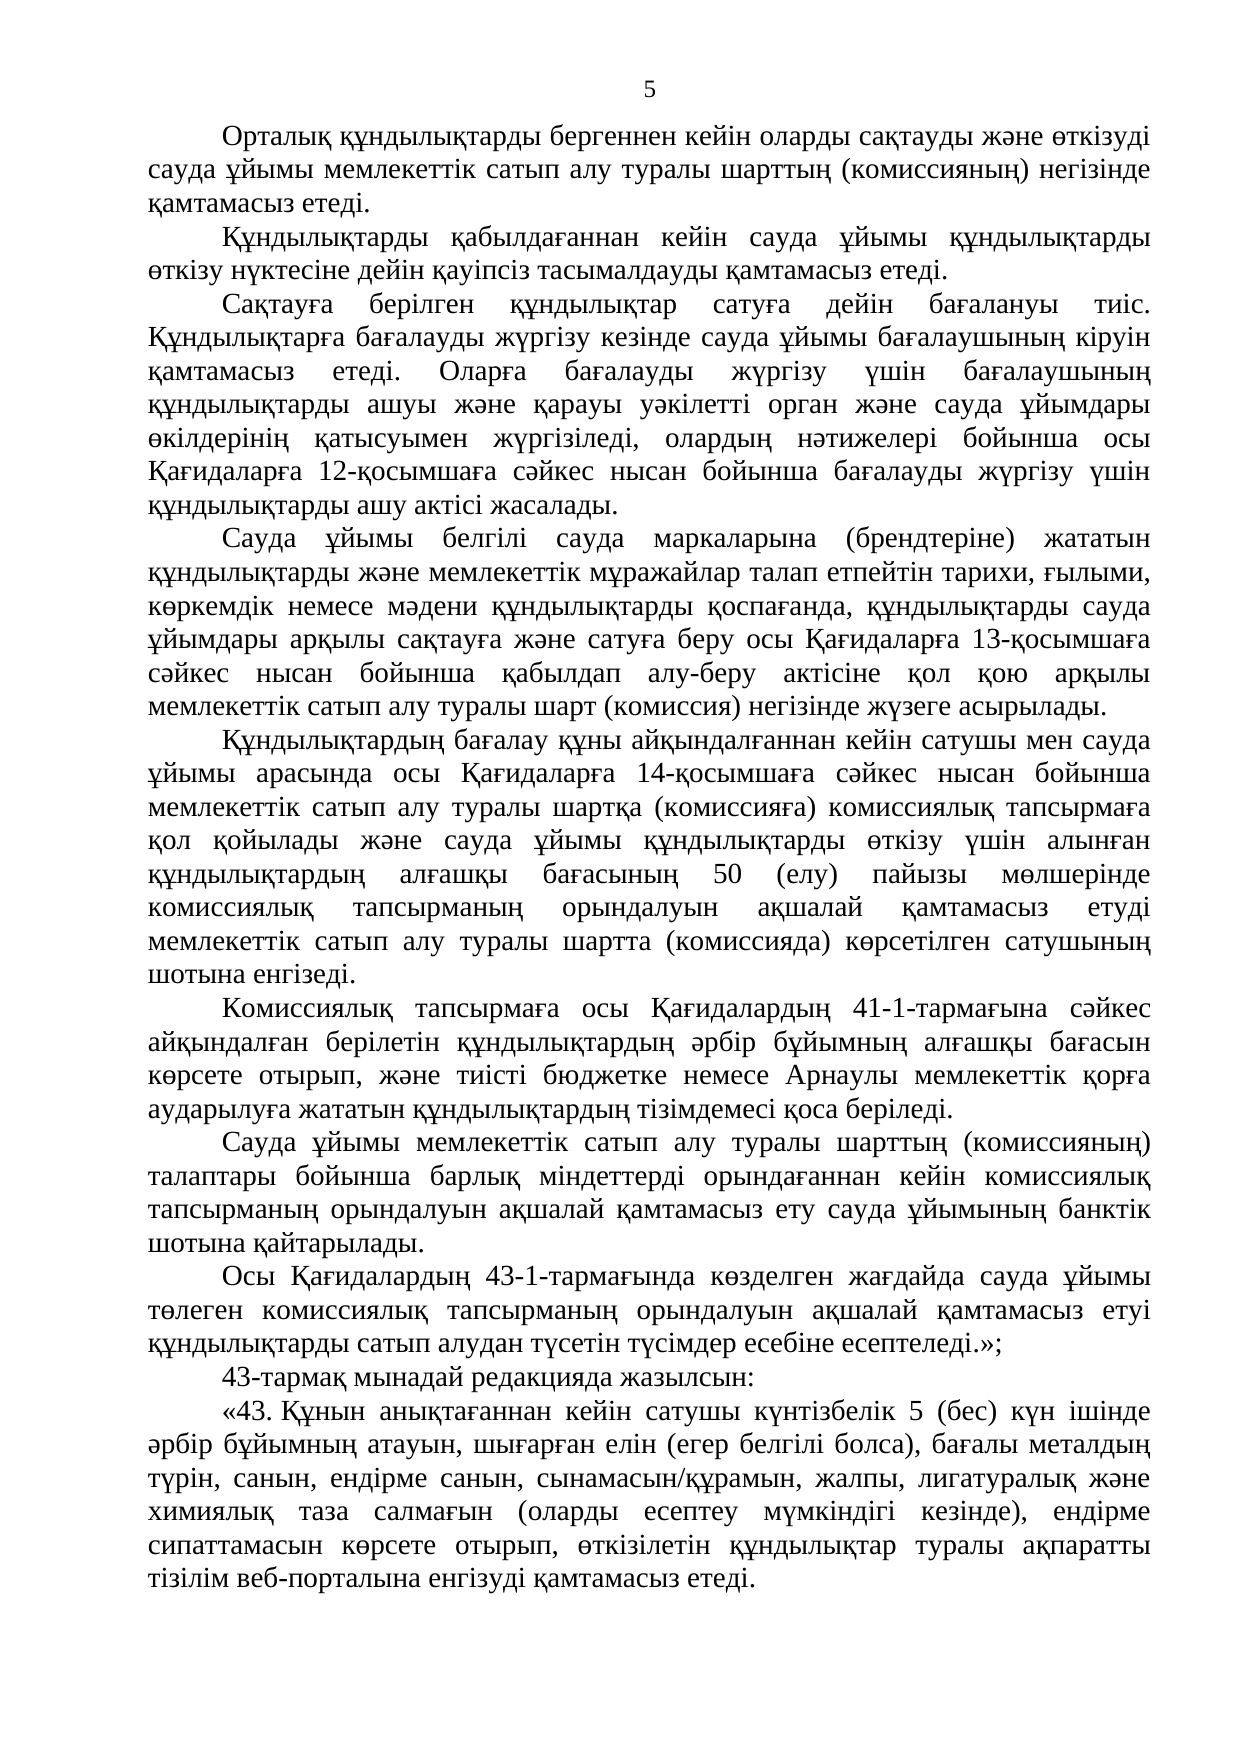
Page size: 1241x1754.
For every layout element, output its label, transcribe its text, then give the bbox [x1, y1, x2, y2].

text Сауда ұйымы мемлекеттік сатып алу туралы шарттың (комиссияның) талаптары бойынша барлық міндеттерді орындағаннан кейін комиссиялық тапсырманың орындалуын ақшалай қамтамасыз ету сауда ұйымының банктік шотына қайтарылады. [148, 1124, 1152, 1258]
text Комиссиялық тапсырмаға осы Қағидалардың 41-1-тармағына сәйкес айқындалған берілетін құндылықтардың әрбір бұйымның алғашқы бағасын көрсете отырып, және тиісті бюджетке немесе Арнаулы мемлекеттік қорға аударылуға жататын құндылықтардың тізімдемесі қоса беріледі. [148, 990, 1152, 1124]
text Құндылықтардың бағалау құны айқындалғаннан кейін сатушы мен сауда ұйымы арасында осы Қағидаларға 14-қосымшаға сәйкес нысан бойынша мемлекеттік сатып алу туралы шартқа (комиссияға) комиссиялық тапсырмаға қол қойылады және сауда ұйымы құндылықтарды өткізу үшін алынған құндылықтардың алғашқы бағасының 50 (елу) пайызы мөлшерінде комиссиялық тапсырманың орындалуын ақшалай қамтамасыз етуді мемлекеттік сатып алу туралы шартта (комиссияда) көрсетілген сатушының шотына енгізеді. [148, 722, 1152, 990]
text Орталық құндылықтарды бергеннен кейін оларды сақтауды және өткізуді сауда ұйымы мемлекеттік сатып алу туралы шарттың (комиссияның) негізінде қамтамасыз етеді. [148, 118, 1152, 219]
text 43-тармақ мынадай редакцияда жазылсын: [148, 1359, 1152, 1393]
text Сақтауға берілген құндылықтар сатуға дейін бағалануы тиіс. Құндылықтарға бағалауды жүргізу кезінде сауда ұйымы бағалаушының кіруін қамтамасыз етеді. Оларға бағалауды жүргізу үшін бағалаушының құндылықтарды ашуы және қарауы уәкілетті орган және сауда ұйымдары өкілдерінің қатысуымен жүргізіледі, олардың нәтижелері бойынша осы Қағидаларға 12-қосымшаға сәйкес нысан бойынша бағалауды жүргізу үшін құндылықтарды ашу актісі жасалады. [148, 286, 1152, 521]
text Сауда ұйымы белгілі сауда маркаларына (брендтеріне) жататын құндылықтарды және мемлекеттік мұражайлар талап етпейтін тарихи, ғылыми, көркемдік немесе мәдени құндылықтарды қоспағанда, құндылықтарды сауда ұйымдары арқылы сақтауға және сатуға беру осы Қағидаларға 13-қосымшаға сәйкес нысан бойынша қабылдап алу-беру актісіне қол қою арқылы мемлекеттік сатып алу туралы шарт (комиссия) негізінде жүзеге асырылады. [148, 521, 1152, 722]
text «43. Құнын анықтағаннан кейін сатушы күнтізбелік 5 (бес) күн ішінде әрбір бұйымның атауын, шығарған елін (егер белгілі болса), бағалы металдың түрін, санын, ендірме санын, сынамасын/құрамын, жалпы, лигатуралық және химиялық таза салмағын (оларды есептеу мүмкіндігі кезінде), ендірме сипаттамасын көрсете отырып, өткізілетін құндылықтар туралы ақпаратты тізілім веб-порталына енгізуді қамтамасыз етеді. [148, 1393, 1152, 1594]
text Құндылықтарды қабылдағаннан кейін сауда ұйымы құндылықтарды өткізу нүктесіне дейін қауіпсіз тасымалдауды қамтамасыз етеді. [148, 219, 1152, 286]
text Осы Қағидалардың 43-1-тармағында көзделген жағдайда сауда ұйымы төлеген комиссиялық тапсырманың орындалуын ақшалай қамтамасыз етуі құндылықтарды сатып алудан түсетін түсімдер есебіне есептеледі.»; [148, 1258, 1152, 1359]
